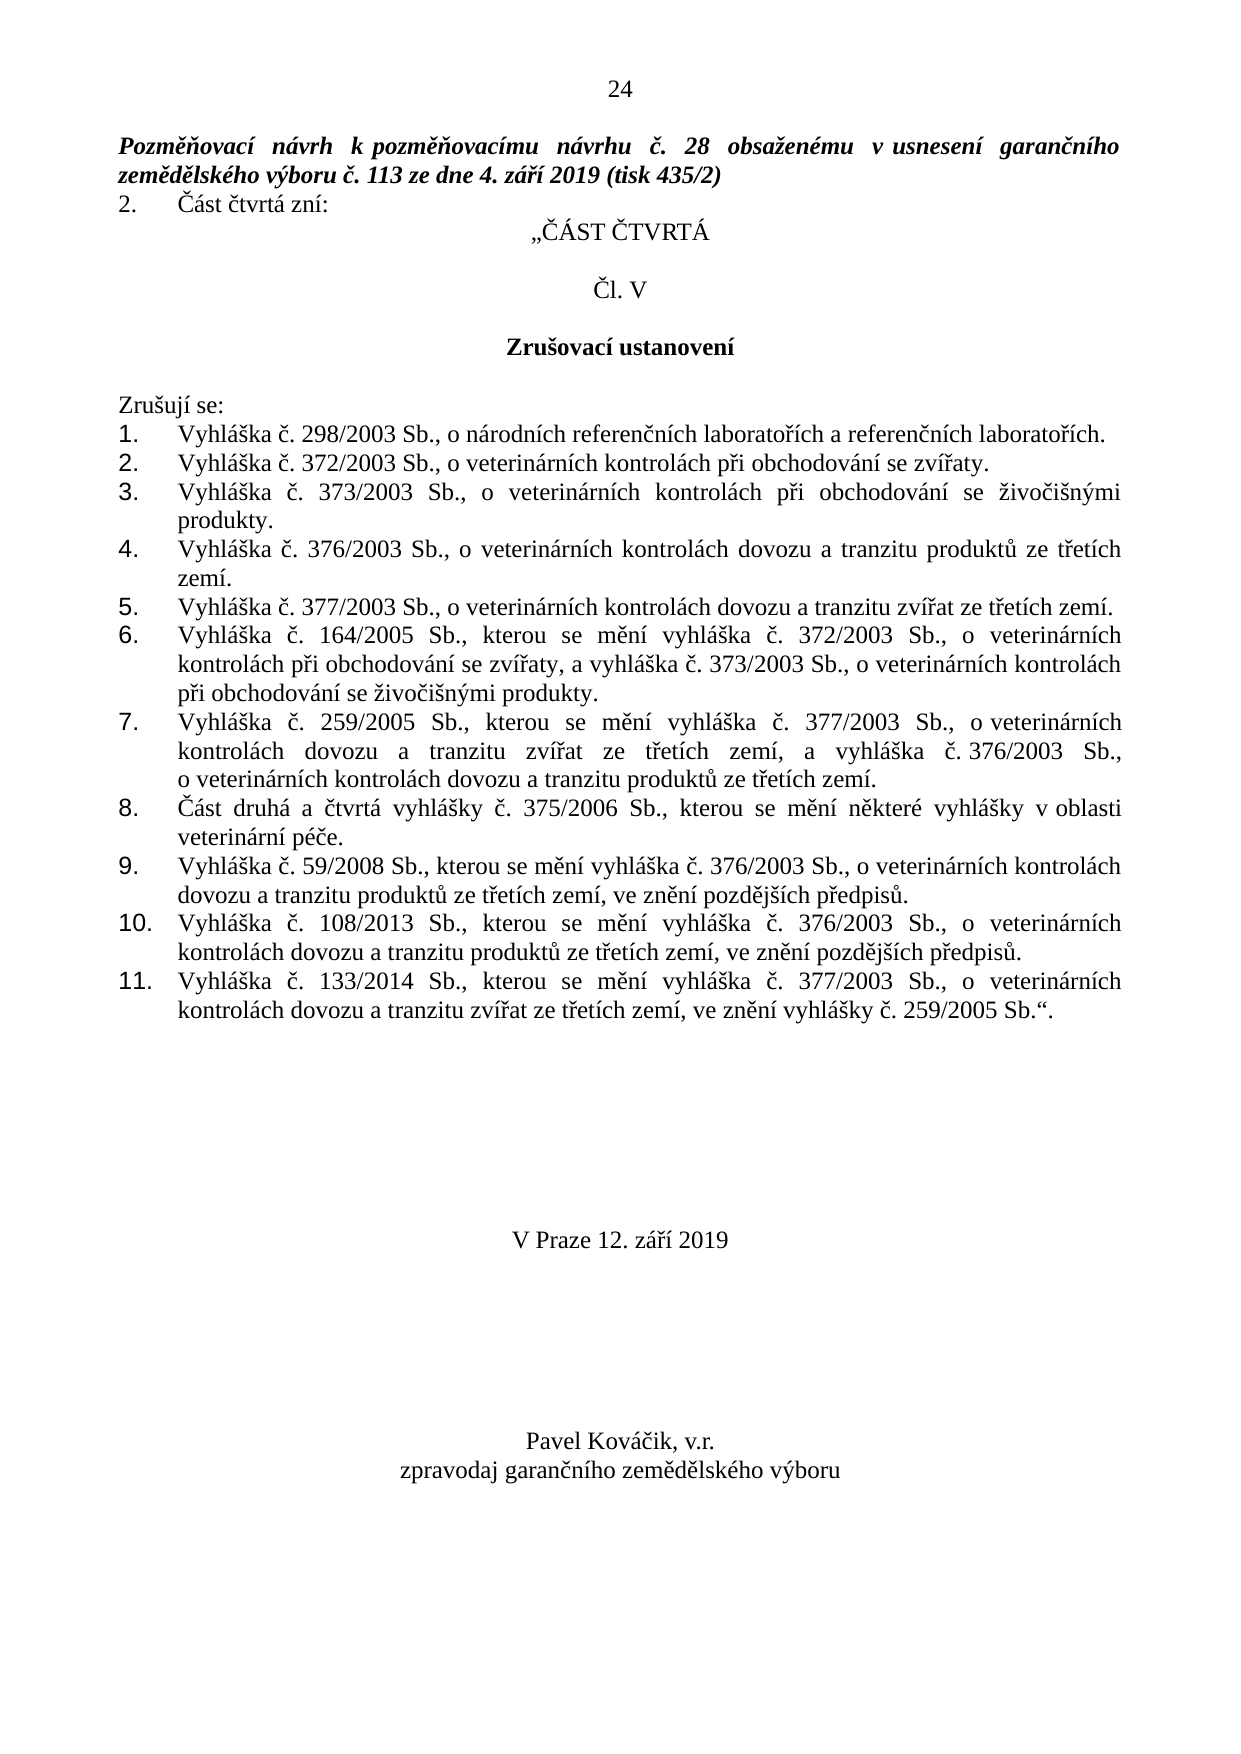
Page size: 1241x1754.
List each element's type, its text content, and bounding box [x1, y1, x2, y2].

text Zrušovací ustanovení [118, 332, 1122, 361]
list Vyhláška č. 259/2005 Sb., kterou se mění vyhláška č. 377/2003 Sb., o veterinárních kontrolách dovozu a tranzitu zvířat ze třetích zemí, a vyhláška č. 376/2003 Sb., o veterinárních kontrolách dovozu a tranzitu produktů ze třetích zemí. [118, 707, 1122, 793]
list Vyhláška č. 298/2003 Sb., o národních referenčních laboratořích a referenčních laboratořích. [118, 419, 1122, 448]
list Vyhláška č. 59/2008 Sb., kterou se mění vyhláška č. 376/2003 Sb., o veterinárních kontrolách dovozu a tranzitu produktů ze třetích zemí, ve znění pozdějších předpisů. [118, 851, 1122, 908]
list Vyhláška č. 133/2014 Sb., kterou se mění vyhláška č. 377/2003 Sb., o veterinárních kontrolách dovozu a tranzitu zvířat ze třetích zemí, ve znění vyhlášky č. 259/2005 Sb.“. [118, 966, 1122, 1024]
text Zrušují se: [118, 390, 1122, 419]
list Vyhláška č. 377/2003 Sb., o veterinárních kontrolách dovozu a tranzitu zvířat ze třetích zemí. [118, 592, 1122, 621]
list Vyhláška č. 373/2003 Sb., o veterinárních kontrolách při obchodování se živočišnými produkty. [118, 476, 1122, 534]
list Vyhláška č. 108/2013 Sb., kterou se mění vyhláška č. 376/2003 Sb., o veterinárních kontrolách dovozu a tranzitu produktů ze třetích zemí, ve znění pozdějších předpisů. [118, 908, 1122, 966]
list Část čtvrtá zní: [118, 189, 1122, 217]
text „ČÁST ČTVRTÁ [118, 217, 1122, 246]
text Čl. V [118, 275, 1122, 304]
text zpravodaj garančního zemědělského výboru [118, 1455, 1122, 1484]
list Část druhá a čtvrtá vyhlášky č. 375/2006 Sb., kterou se mění některé vyhlášky v oblasti veterinární péče. [118, 793, 1122, 851]
list Vyhláška č. 164/2005 Sb., kterou se mění vyhláška č. 372/2003 Sb., o veterinárních kontrolách při obchodování se zvířaty, a vyhláška č. 373/2003 Sb., o veterinárních kontrolách při obchodování se živočišnými produkty. [118, 621, 1122, 707]
text V Praze 12. září 2019 [118, 1225, 1122, 1254]
text Pavel Kováčik, v.r. [118, 1426, 1122, 1455]
text Pozměňovací návrh k pozměňovacímu návrhu č. 28 obsaženému v usnesení garančního zemědělského výboru č. 113 ze dne 4. září 2019 (tisk 435/2) [118, 131, 1122, 189]
list Vyhláška č. 372/2003 Sb., o veterinárních kontrolách při obchodování se zvířaty. [118, 448, 1122, 476]
list Vyhláška č. 376/2003 Sb., o veterinárních kontrolách dovozu a tranzitu produktů ze třetích zemí. [118, 534, 1122, 592]
